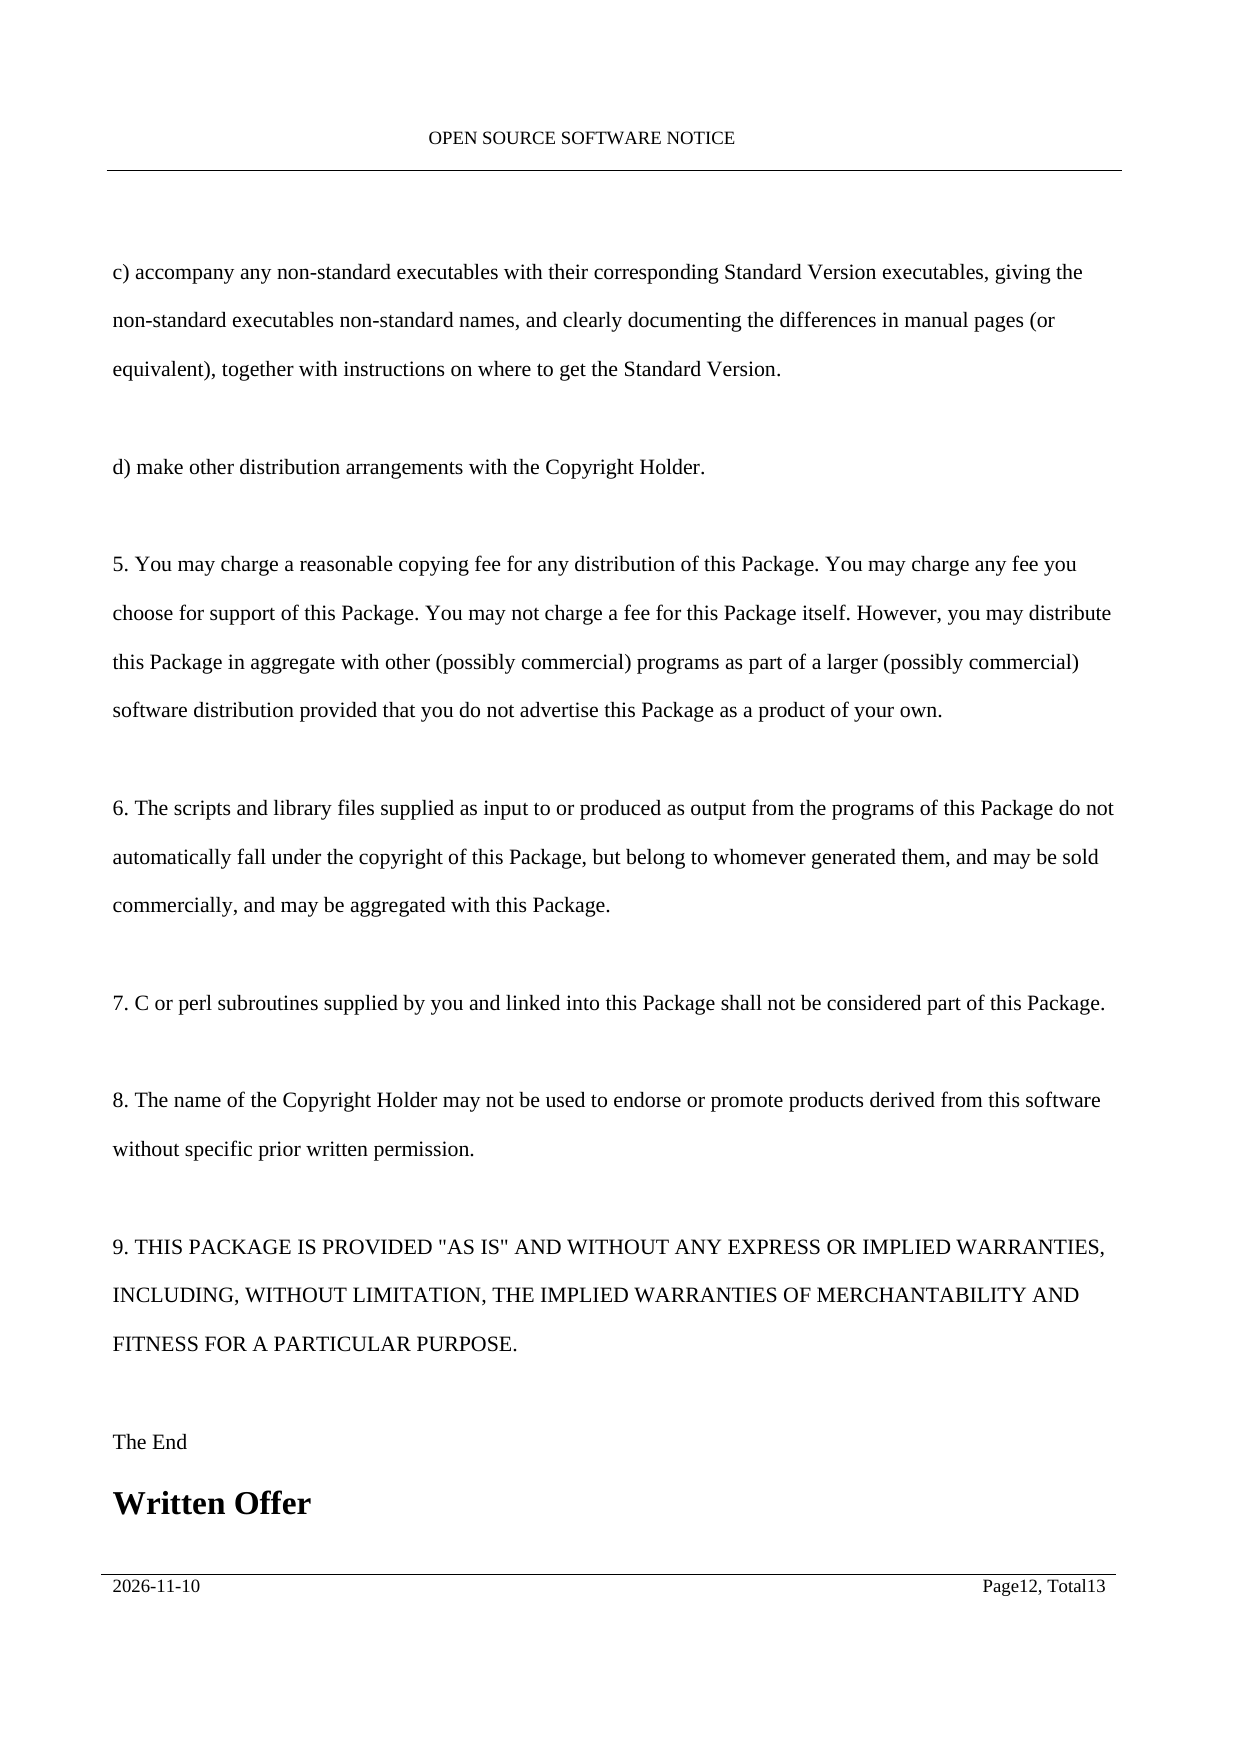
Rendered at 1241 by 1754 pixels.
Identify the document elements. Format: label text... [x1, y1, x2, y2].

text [112, 206, 1128, 1458]
text Written Offer [112, 1470, 1128, 1535]
